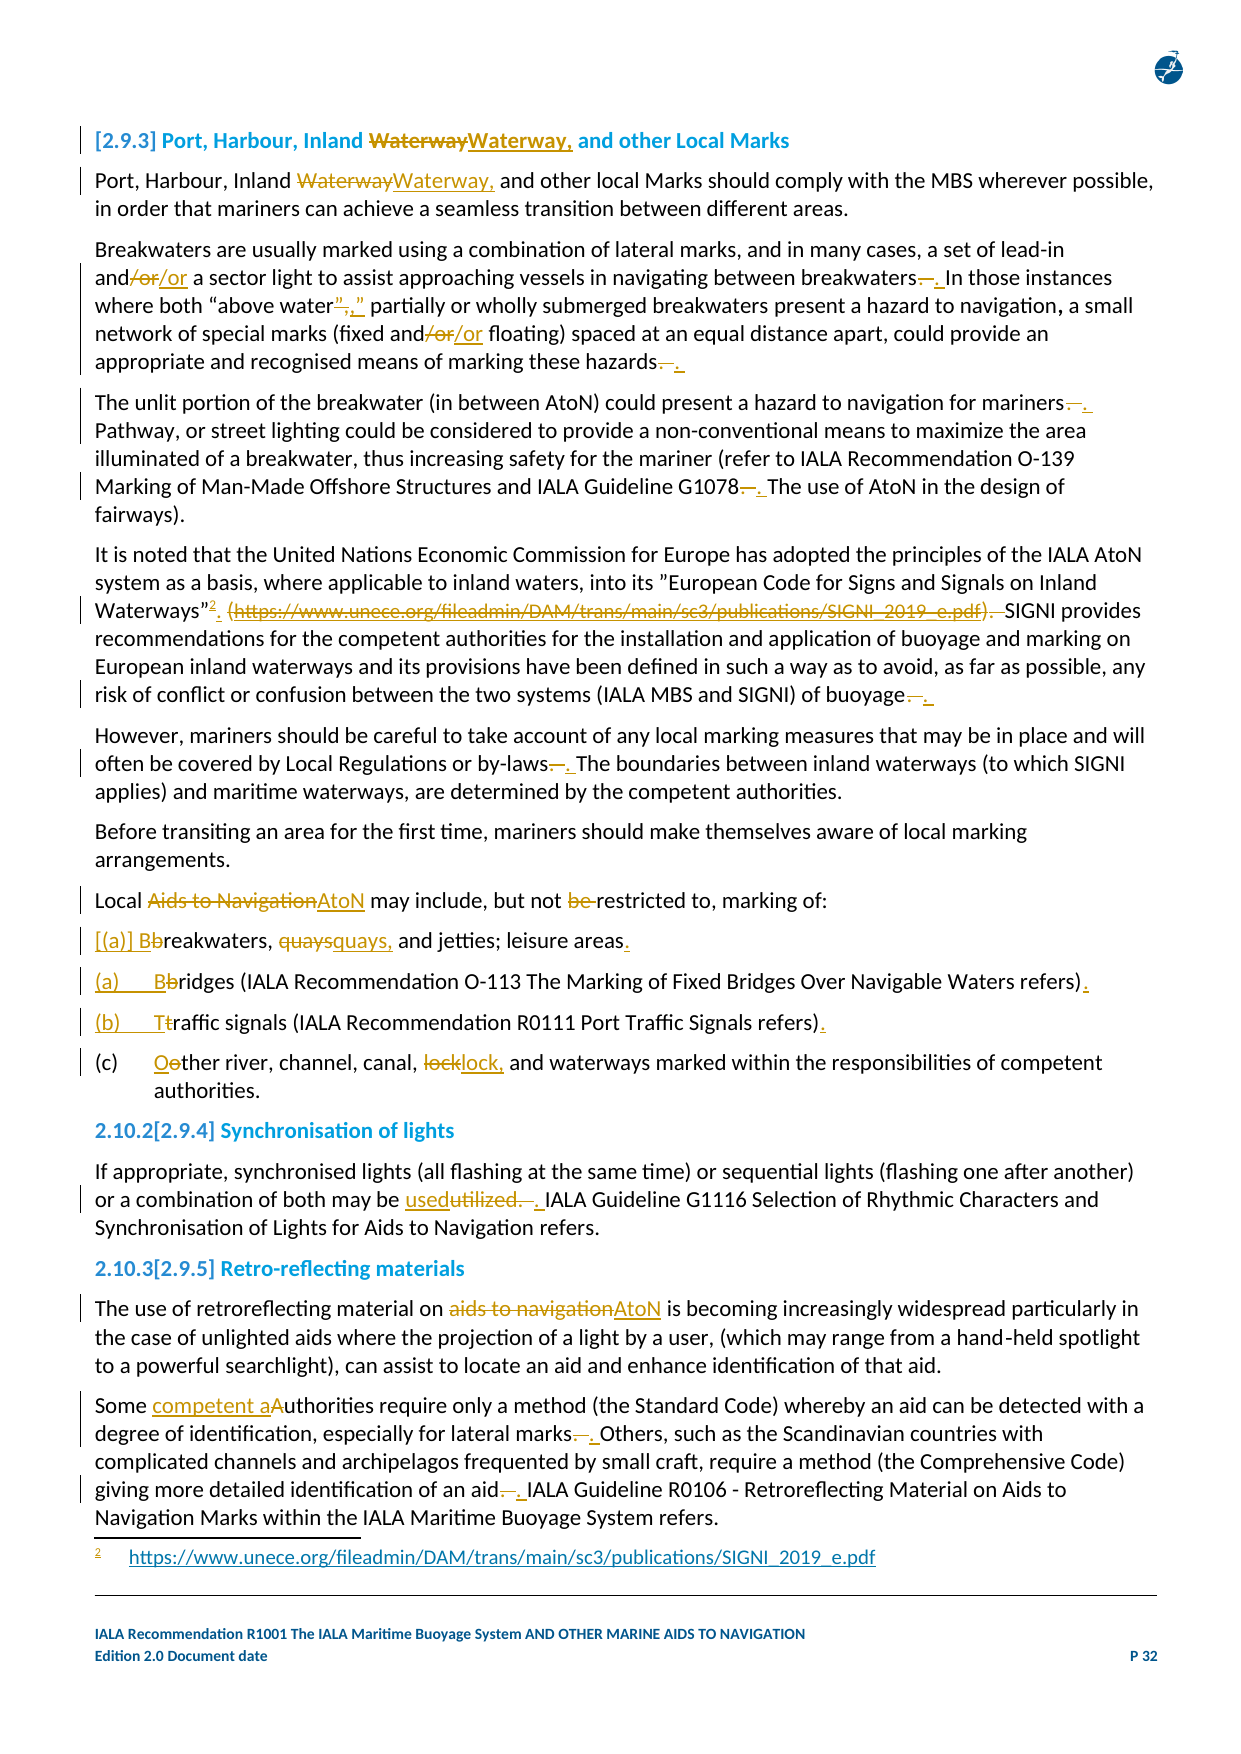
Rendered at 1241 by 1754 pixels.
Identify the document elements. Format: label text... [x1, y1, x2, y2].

text Some uthorities require only a method (the Standard Code) whereby an aid can be detected with a degree of identification, especially for lateral marksOthers, such as the Scandinavian countries with complicated channels and archipelagos frequented by small craft, require a method (the Comprehensive Code) giving more detailed identification of an aidIALA Guideline R0106 - Retroreflecting Material on Aids to Navigation Marks within the IALA Maritime Buoyage System refers. [94, 1391, 1157, 1531]
text However, mariners should be careful to take account of any local marking measures that may be in place and will often be covered by Local Regulations or by-lawsThe boundaries between inland waterways (to which SIGNI applies) and maritime waterways, are determined by the competent authorities. [94, 721, 1157, 805]
text Before transiting an area for the first time, mariners should make themselves aware of local marking arrangements. [94, 817, 1157, 873]
subtitle Synchronisation of lights [94, 1117, 1157, 1145]
picture [1123, 0, 1241, 119]
text Local may include, but not restricted to, marking of: [94, 886, 1157, 914]
list ther river, channel, canal, and waterways marked within the responsibilities of competent authorities. [94, 1048, 1157, 1104]
text If appropriate, synchronised lights (all flashing at the same time) or sequential lights (flashing one after another) or a combination of both may be IALA Guideline G1116 Selection of Rhythmic Characters and Synchronisation of Lights for Aids to Navigation refers. [94, 1157, 1157, 1241]
text The unlit portion of the breakwater (in between AtoN) could present a hazard to navigation for marinersPathway, or street lighting could be considered to provide a non-conventional means to maximize the area illuminated of a breakwater, thus increasing safety for the mariner (refer to IALA Recommendation O-139 Marking of Man-Made Offshore Structures and IALA Guideline G1078The use of AtoN in the design of fairways). [94, 388, 1157, 528]
list ridges (IALA Recommendation O-113 The Marking of Fixed Bridges Over Navigable Waters refers) [94, 967, 1157, 995]
text Port, Harbour, Inland and other local Marks should comply with the MBS wherever possible, in order that mariners can achieve a seamless transition between different areas. [94, 167, 1157, 223]
subtitle Retro-reflecting materials [94, 1254, 1157, 1282]
text The use of retroreflecting material on is becoming increasingly widespread particularly in the case of unlighted aids where the projection of a light by a user, (which may range from a hand‐held spotlight to a powerful searchlight), can assist to locate an aid and enhance identification of that aid. [94, 1294, 1157, 1379]
text It is noted that the United Nations Economic Commission for Europe has adopted the principles of the IALA AtoN system as a basis, where applicable to inland waters, into its ”European Code for Signs and Signals on Inland Waterways” SIGNI provides recommendations for the competent authorities for the installation and application of buoyage and marking on European inland waterways and its provisions have been defined in such a way as to avoid, as far as possible, any risk of conflict or confusion between the two systems (IALA MBS and SIGNI) of buoyage [94, 540, 1157, 708]
text Breakwaters are usually marked using a combination of lateral marks, and in many cases, a set of lead-in and a sector light to assist approaching vessels in navigating between breakwatersIn those instances where both “above water partially or wholly submerged breakwaters present a hazard to navigation, a small network of special marks (fixed and floating) spaced at an equal distance apart, could provide an appropriate and recognised means of marking these hazards [94, 235, 1157, 375]
list raffic signals (IALA Recommendation R0111 Port Traffic Signals refers) [94, 1008, 1157, 1036]
list reakwaters, and jetties; leisure areas [94, 927, 1157, 954]
subtitle Port, Harbour, Inland and other Local Marks [94, 126, 1157, 154]
